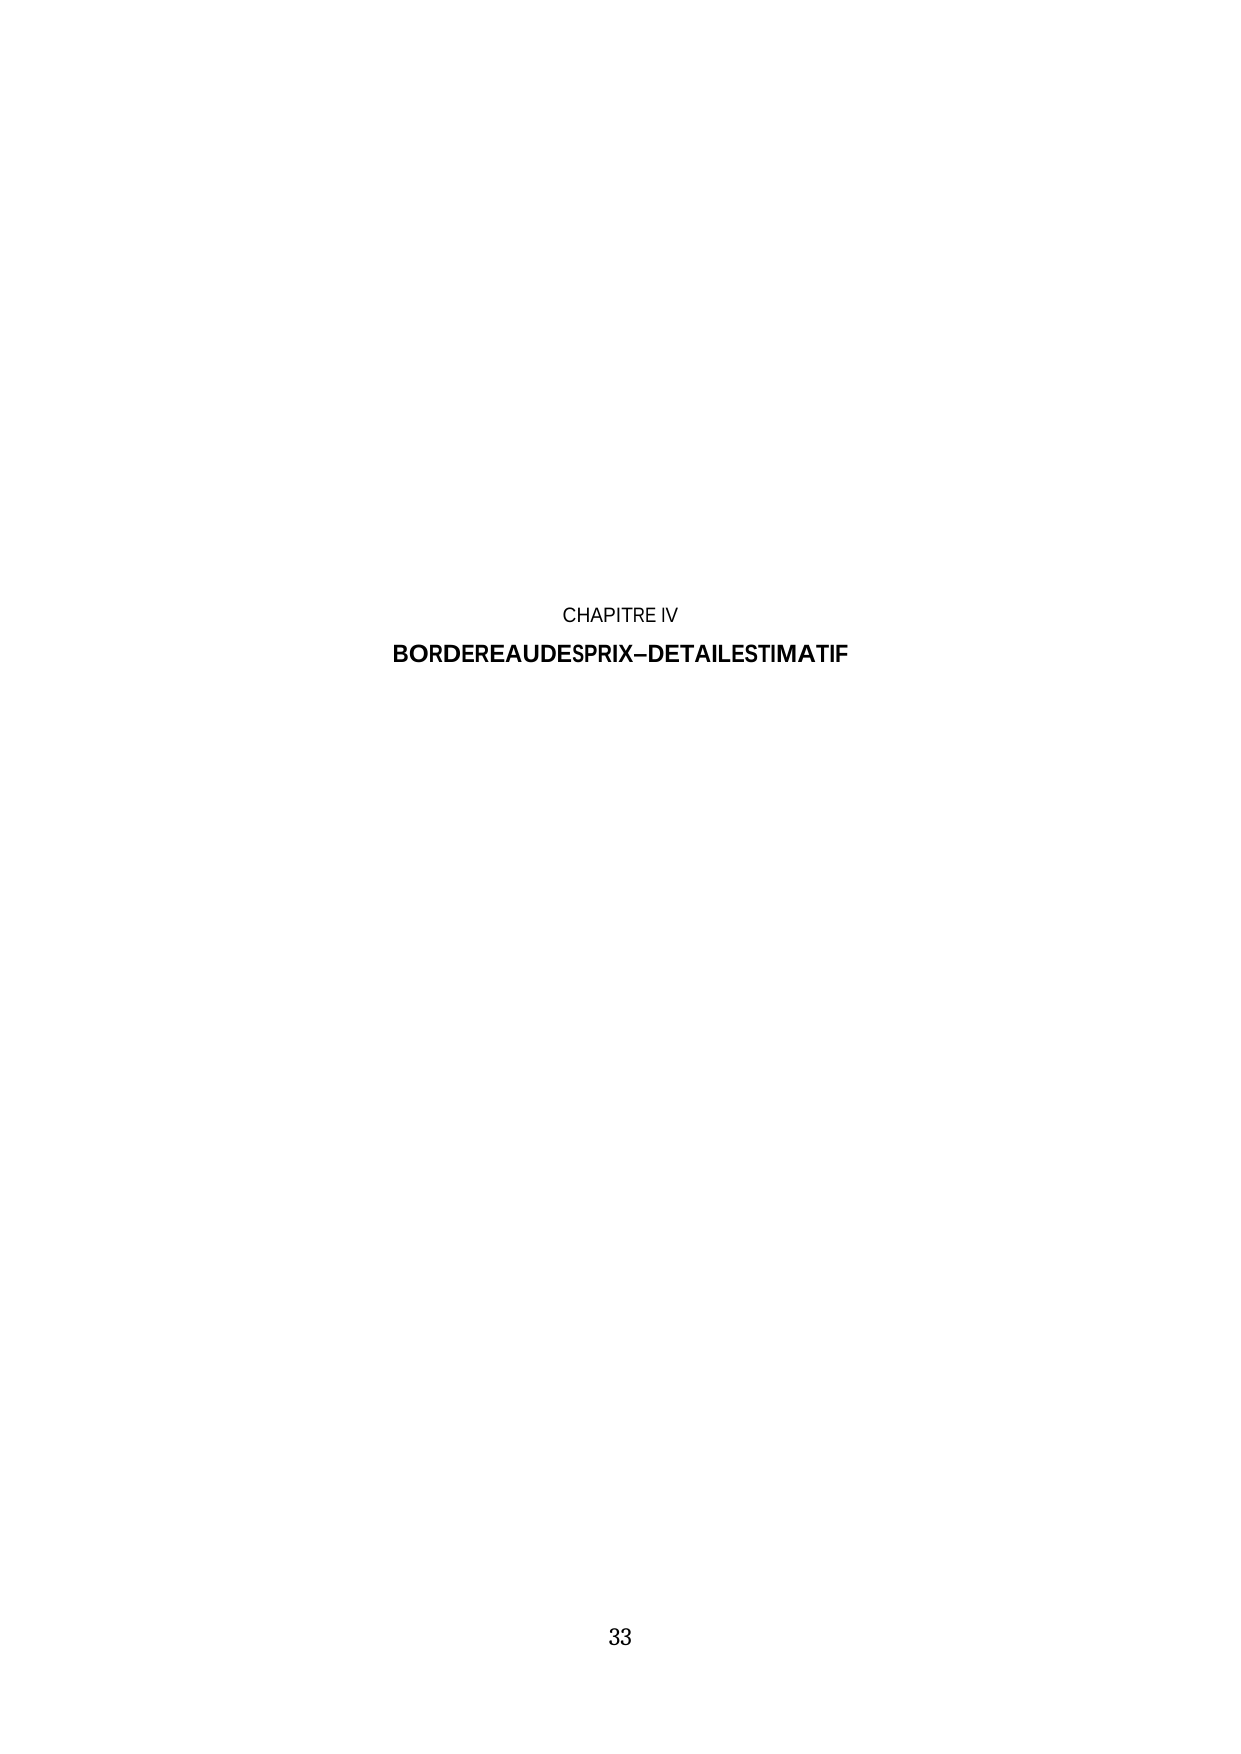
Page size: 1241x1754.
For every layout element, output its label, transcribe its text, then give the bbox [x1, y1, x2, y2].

subtitle CHAPITRE IV [148, 603, 1093, 627]
subtitle BORDEREAUDESPRIX–DETAILESTIMATIF [148, 639, 1093, 667]
